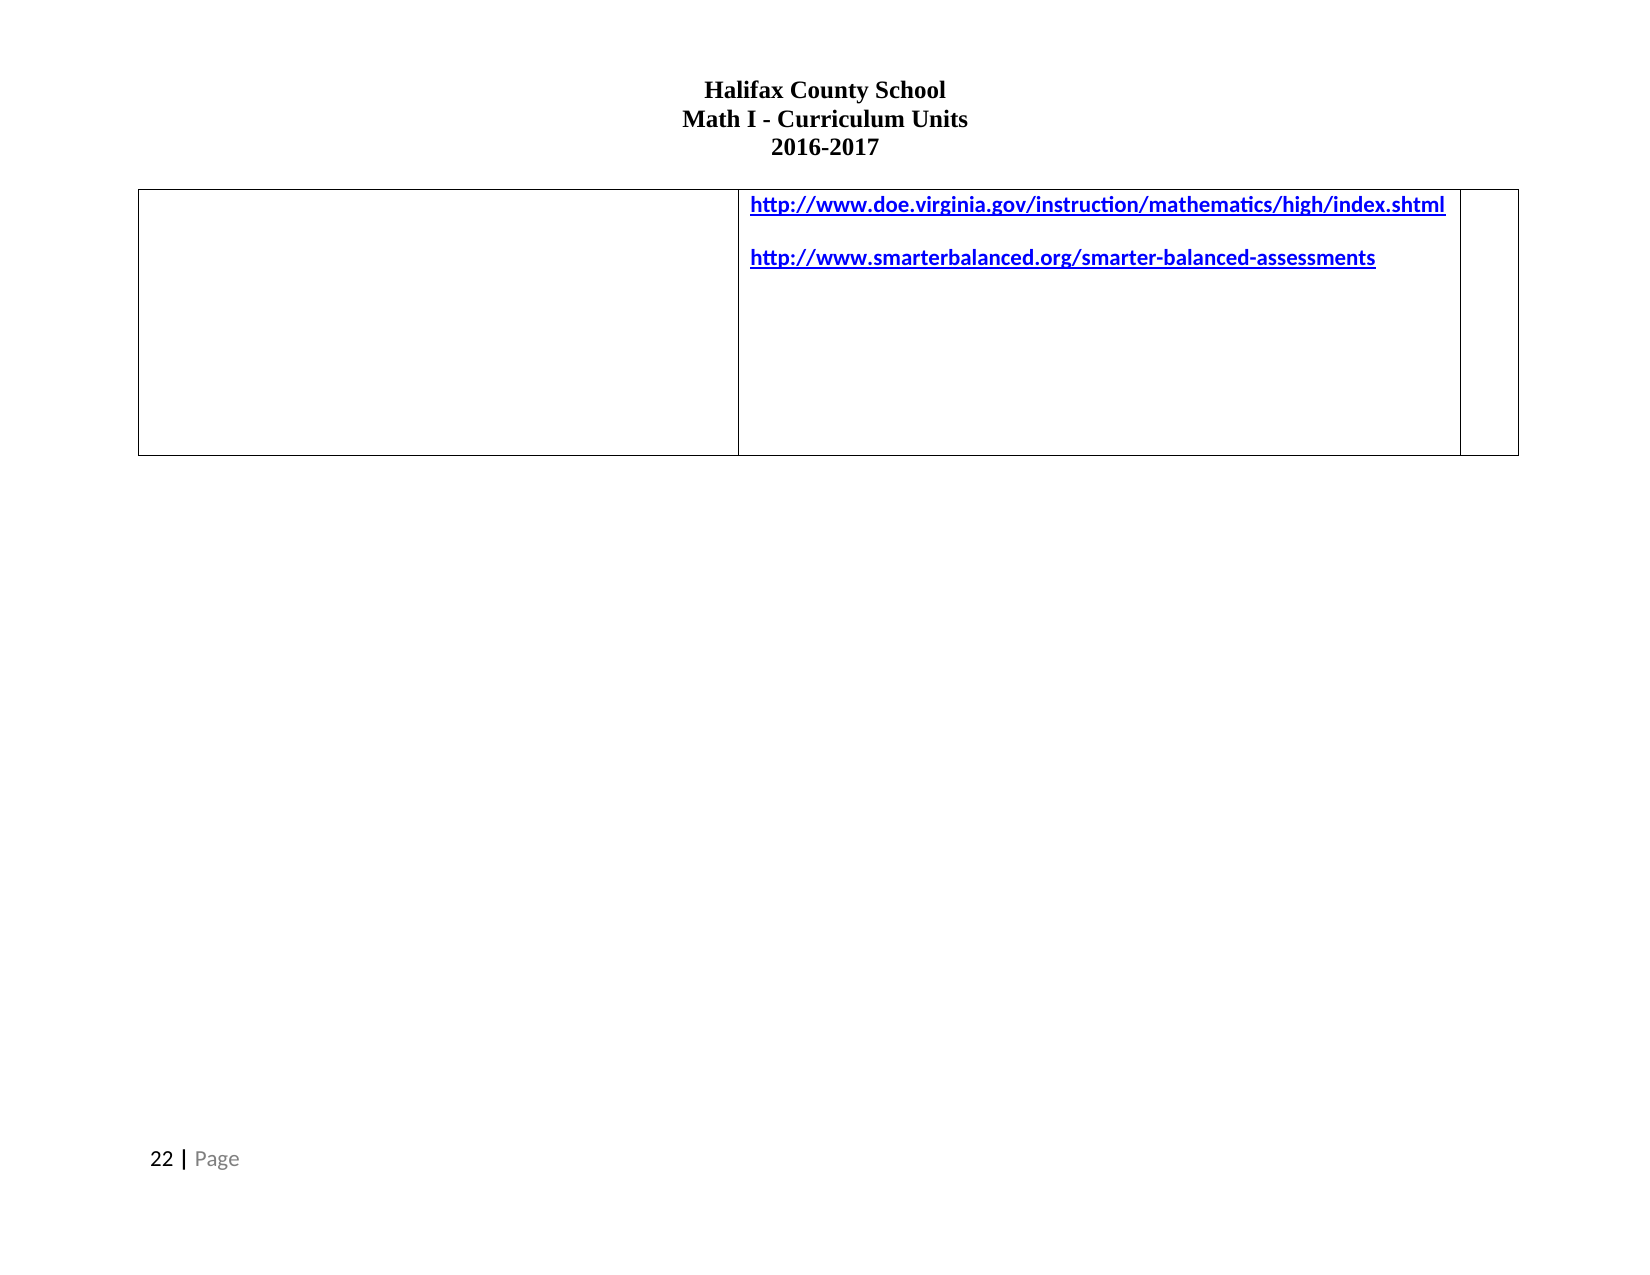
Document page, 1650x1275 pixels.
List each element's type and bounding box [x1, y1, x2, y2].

table_cell [1461, 190, 1518, 455]
table_cell [139, 190, 738, 455]
table_cell [739, 190, 1460, 455]
